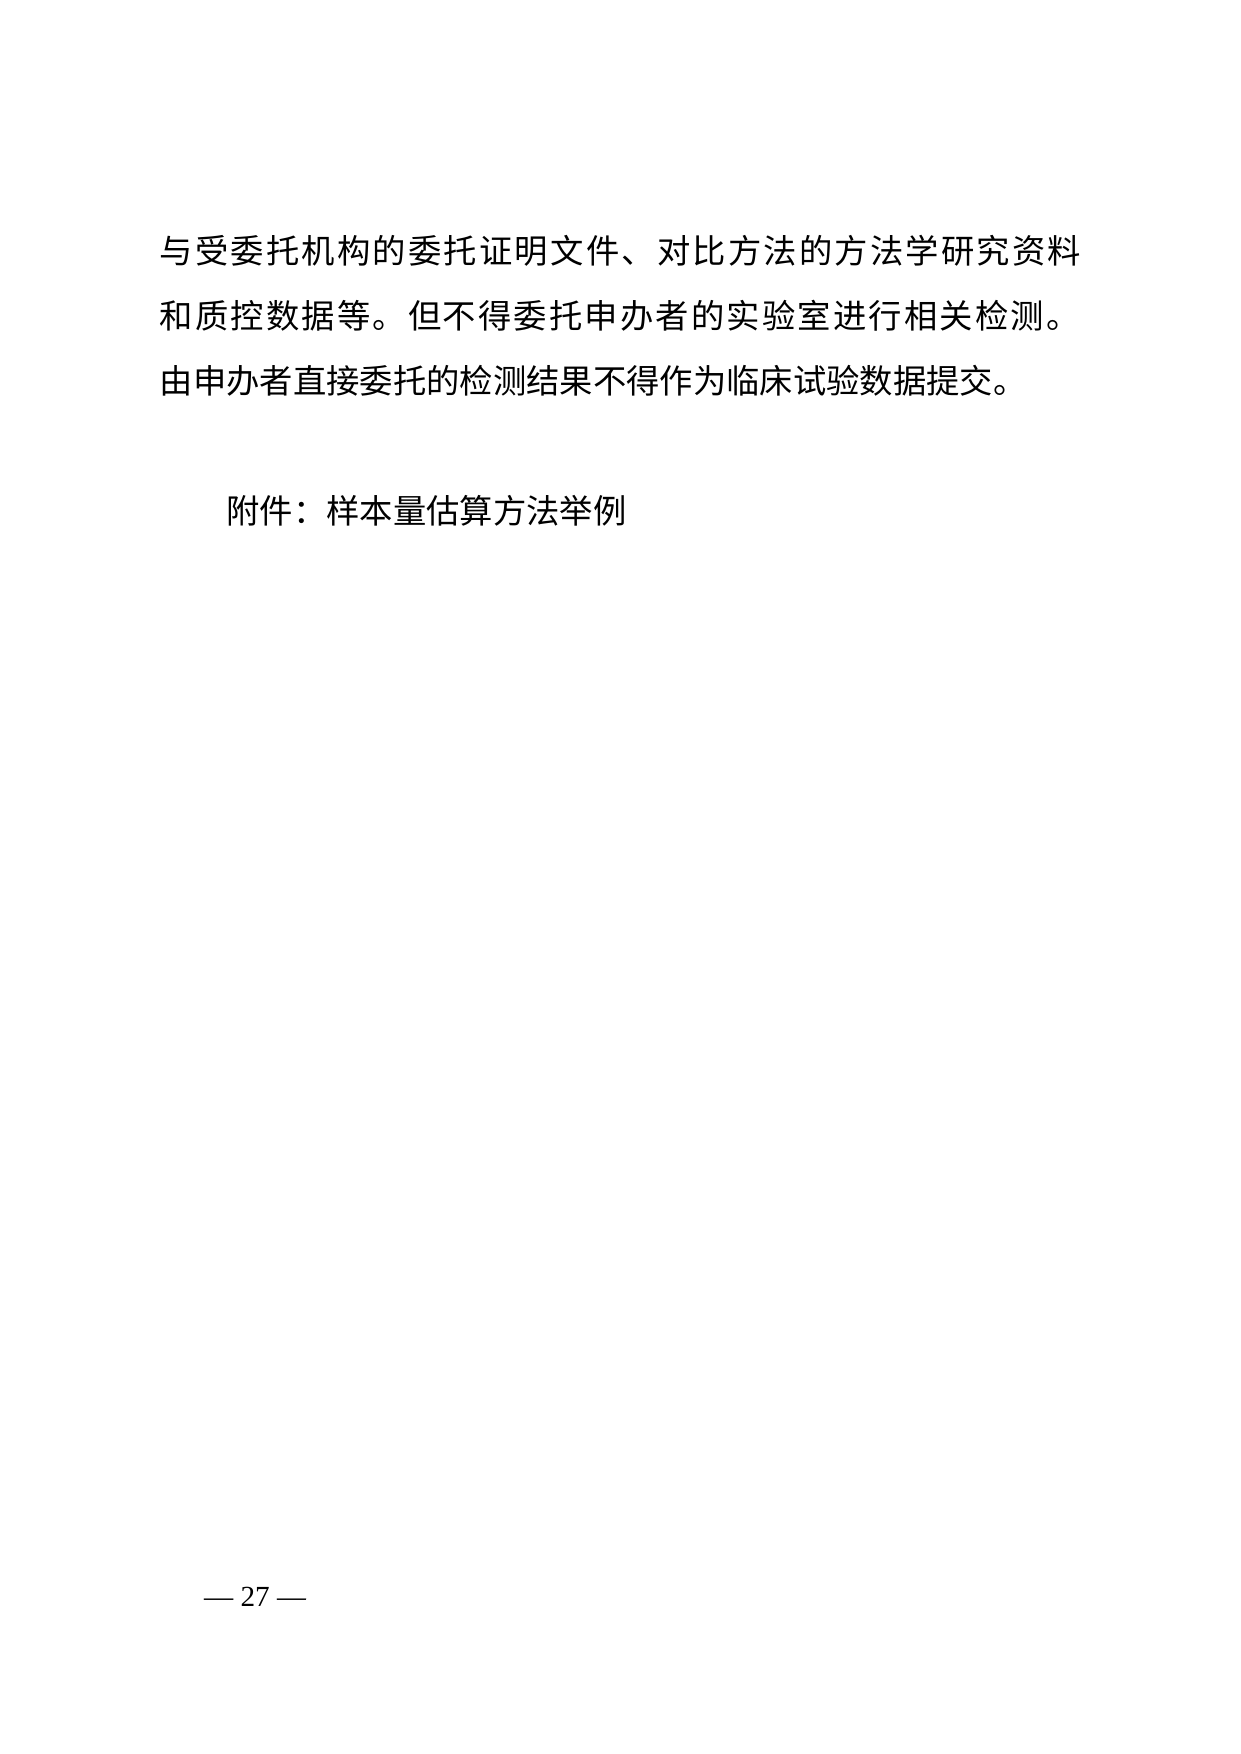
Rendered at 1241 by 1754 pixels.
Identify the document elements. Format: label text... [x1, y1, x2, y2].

text 附件：样本量估算方法举例附件 [159, 477, 1081, 542]
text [159, 217, 1081, 412]
